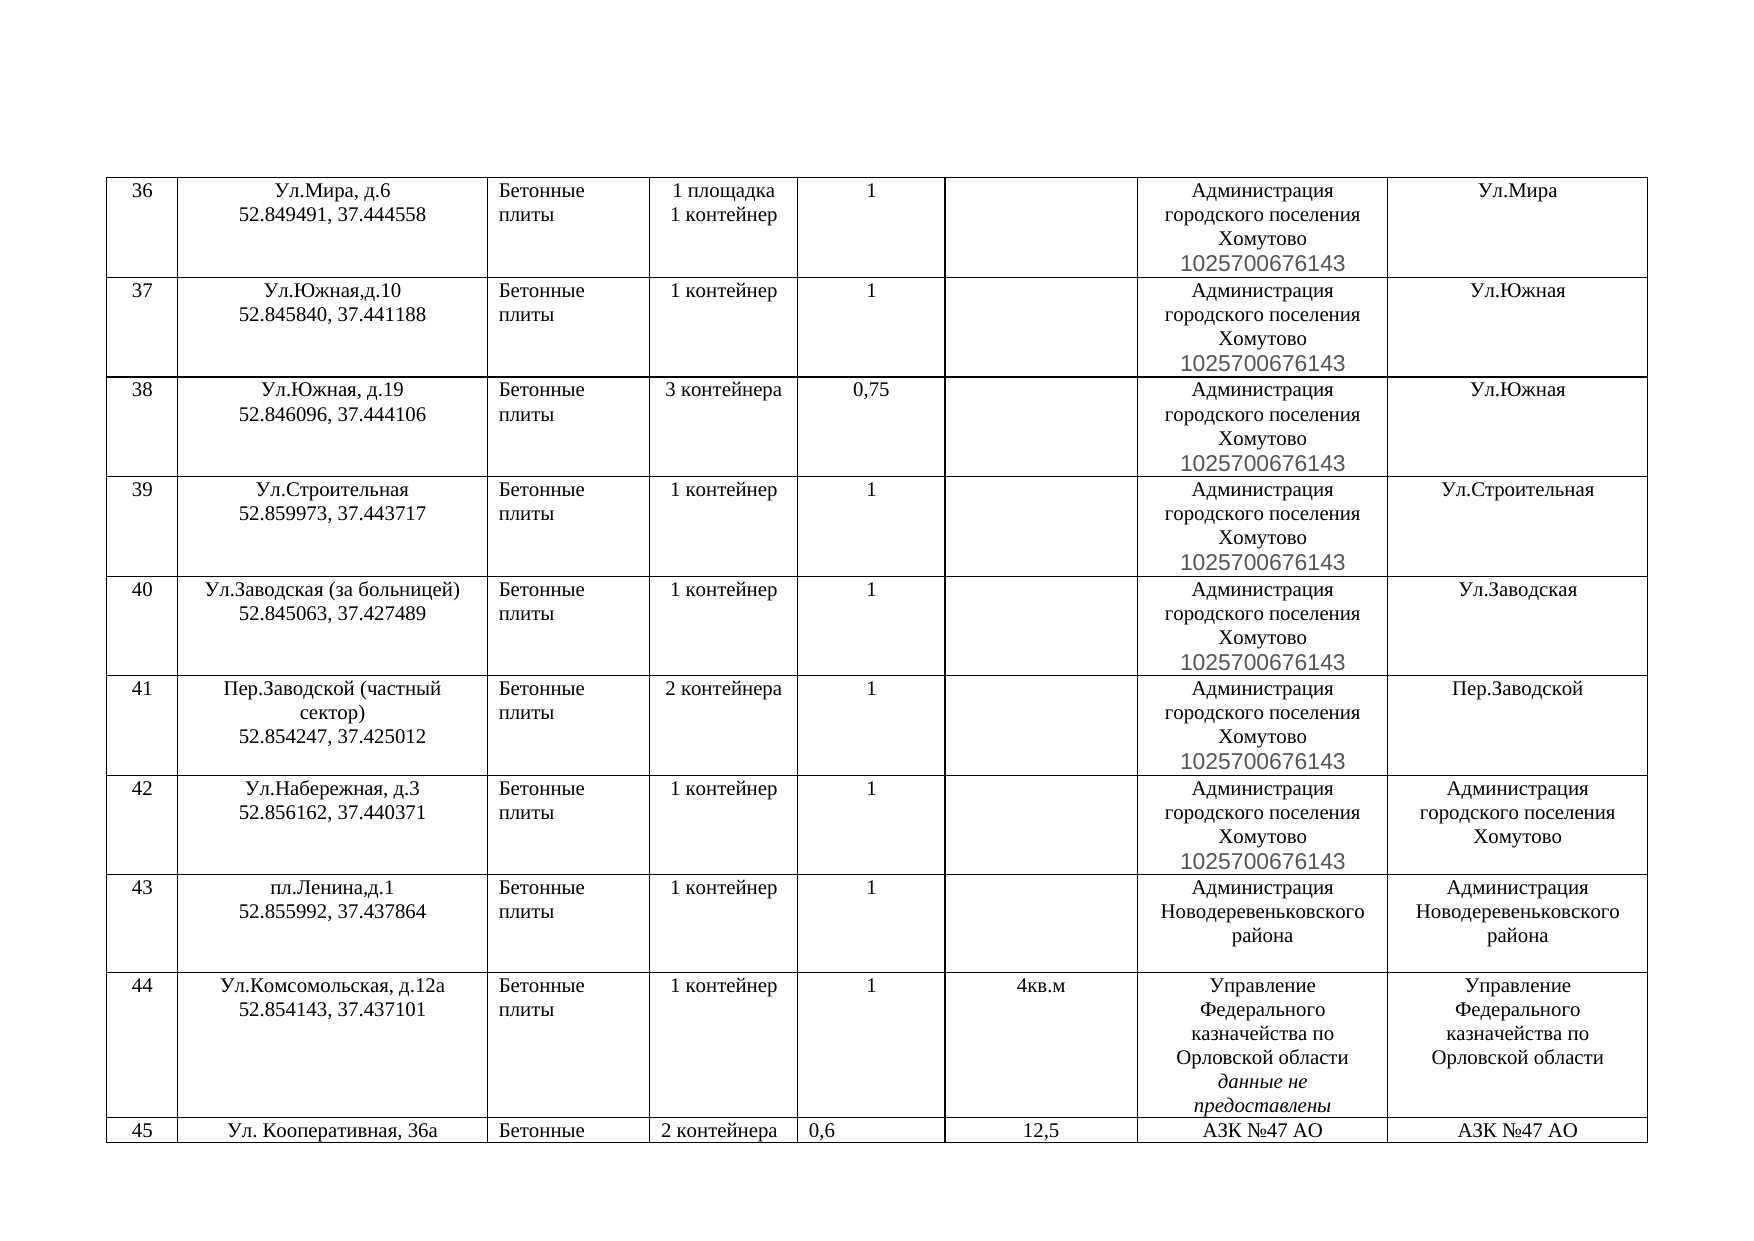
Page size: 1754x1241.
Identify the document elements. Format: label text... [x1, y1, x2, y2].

table_cell [946, 378, 1137, 476]
table_cell 1 [798, 676, 944, 775]
table_cell 2 контейнера [650, 1118, 797, 1142]
table_cell 1 [798, 875, 944, 972]
table_cell [946, 676, 1137, 775]
table_cell 3 контейнера [650, 378, 797, 476]
table_cell Ул.Набережная, д.3 52.856162, 37.440371 [178, 776, 487, 874]
table_cell Бетонные плиты [488, 973, 649, 1117]
table_cell 37 [107, 278, 177, 376]
table_cell 1 [798, 278, 944, 376]
table_cell Администрация Новодеревеньковского района [1138, 875, 1387, 972]
table_cell Ул.Южная, д.19 52.846096, 37.444106 [178, 378, 487, 476]
table_cell Администрация Новодеревеньковского района [1388, 875, 1647, 972]
table_cell Ул.Строительная [1388, 477, 1647, 576]
table_cell 44 [107, 973, 177, 1117]
table_cell 40 [107, 577, 177, 675]
table_cell 1 контейнер [650, 477, 797, 576]
table_cell Бетонные плиты [488, 278, 649, 376]
table_cell 41 [107, 676, 177, 775]
table_cell 12,5 [946, 1118, 1137, 1142]
table_cell Администрация городского поселения Хомутово 1025700676143 [1138, 577, 1387, 675]
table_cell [1138, 1118, 1387, 1142]
table_cell [946, 577, 1137, 675]
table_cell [178, 1118, 487, 1142]
table_cell Управление Федерального казначейства по Орловской области данные не предоставлены [1138, 973, 1387, 1117]
table_cell 1 контейнер [650, 577, 797, 675]
table_cell Ул.Мира, д.6 52.849491, 37.444558 [178, 178, 487, 277]
table_cell Ул.Южная [1388, 378, 1647, 476]
table_cell Бетонные плиты [488, 676, 649, 775]
table_cell 1 [798, 973, 944, 1117]
table_cell Ул.Заводская (за больницей) 52.845063, 37.427489 [178, 577, 487, 675]
table_cell 1 [798, 477, 944, 576]
table_cell Бетонные плиты [488, 378, 649, 476]
table_cell [946, 178, 1137, 277]
table_cell 4кв.м [946, 973, 1137, 1117]
table_cell Администрация городского поселения Хомутово 1025700676143 [1138, 776, 1387, 874]
table_cell Ул.Комсомольская, д.12а 52.854143, 37.437101 [178, 973, 487, 1117]
table_cell 42 [107, 776, 177, 874]
table_cell Администрация городского поселения Хомутово 1025700676143 [1138, 676, 1387, 775]
table_cell 1 [798, 577, 944, 675]
table_cell [946, 875, 1137, 972]
table_cell 1 контейнер [650, 278, 797, 376]
table_cell Пер.Заводской (частный сектор) 52.854247, 37.425012 [178, 676, 487, 775]
table_cell 0,6 [798, 1118, 944, 1142]
table_cell Бетонные плиты [488, 477, 649, 576]
table_cell Администрация городского поселения Хомутово 1025700676143 [1138, 378, 1387, 476]
table_cell 45 [107, 1118, 177, 1142]
table_cell Бетонные плиты [488, 776, 649, 874]
table_cell 2 контейнера [650, 676, 797, 775]
table_cell [946, 278, 1137, 376]
table_cell Пер.Заводской [1388, 676, 1647, 775]
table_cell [1138, 278, 1387, 376]
table_cell 43 [107, 875, 177, 972]
table_cell Ул.Мира [1388, 178, 1647, 277]
table_cell [946, 477, 1137, 576]
table_cell 0,75 [798, 378, 944, 476]
table_cell Ул.Южная [1388, 278, 1647, 376]
table_cell Администрация городского поселения Хомутово [1388, 776, 1647, 874]
table_cell 1 контейнер [650, 776, 797, 874]
table_cell 38 [107, 378, 177, 476]
table_cell Бетонные плиты [488, 178, 649, 277]
table_cell Ул.Южная,д.10 52.845840, 37.441188 [178, 278, 487, 376]
table_cell 1 [798, 776, 944, 874]
table_cell Ул.Заводская [1388, 577, 1647, 675]
table_cell 1 контейнер [650, 973, 797, 1117]
table_cell пл.Ленина,д.1 52.855992, 37.437864 [178, 875, 487, 972]
table_cell Бетонные плиты [488, 875, 649, 972]
table_cell 39 [107, 477, 177, 576]
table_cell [1388, 1118, 1647, 1142]
table_cell Бетонные плиты [488, 1118, 649, 1142]
table_cell Ул.Строительная 52.859973, 37.443717 [178, 477, 487, 576]
table_cell 1 площадка 1 контейнер [650, 178, 797, 277]
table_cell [1138, 178, 1387, 277]
table_cell 36 [107, 178, 177, 277]
table_cell [946, 776, 1137, 874]
table_cell 1 [798, 178, 944, 277]
table_cell Управление Федерального казначейства по Орловской области [1388, 973, 1647, 1117]
table_cell Администрация городского поселения Хомутово 1025700676143 [1138, 477, 1387, 576]
table_cell 1 контейнер [650, 875, 797, 972]
table_cell Бетонные плиты [488, 577, 649, 675]
